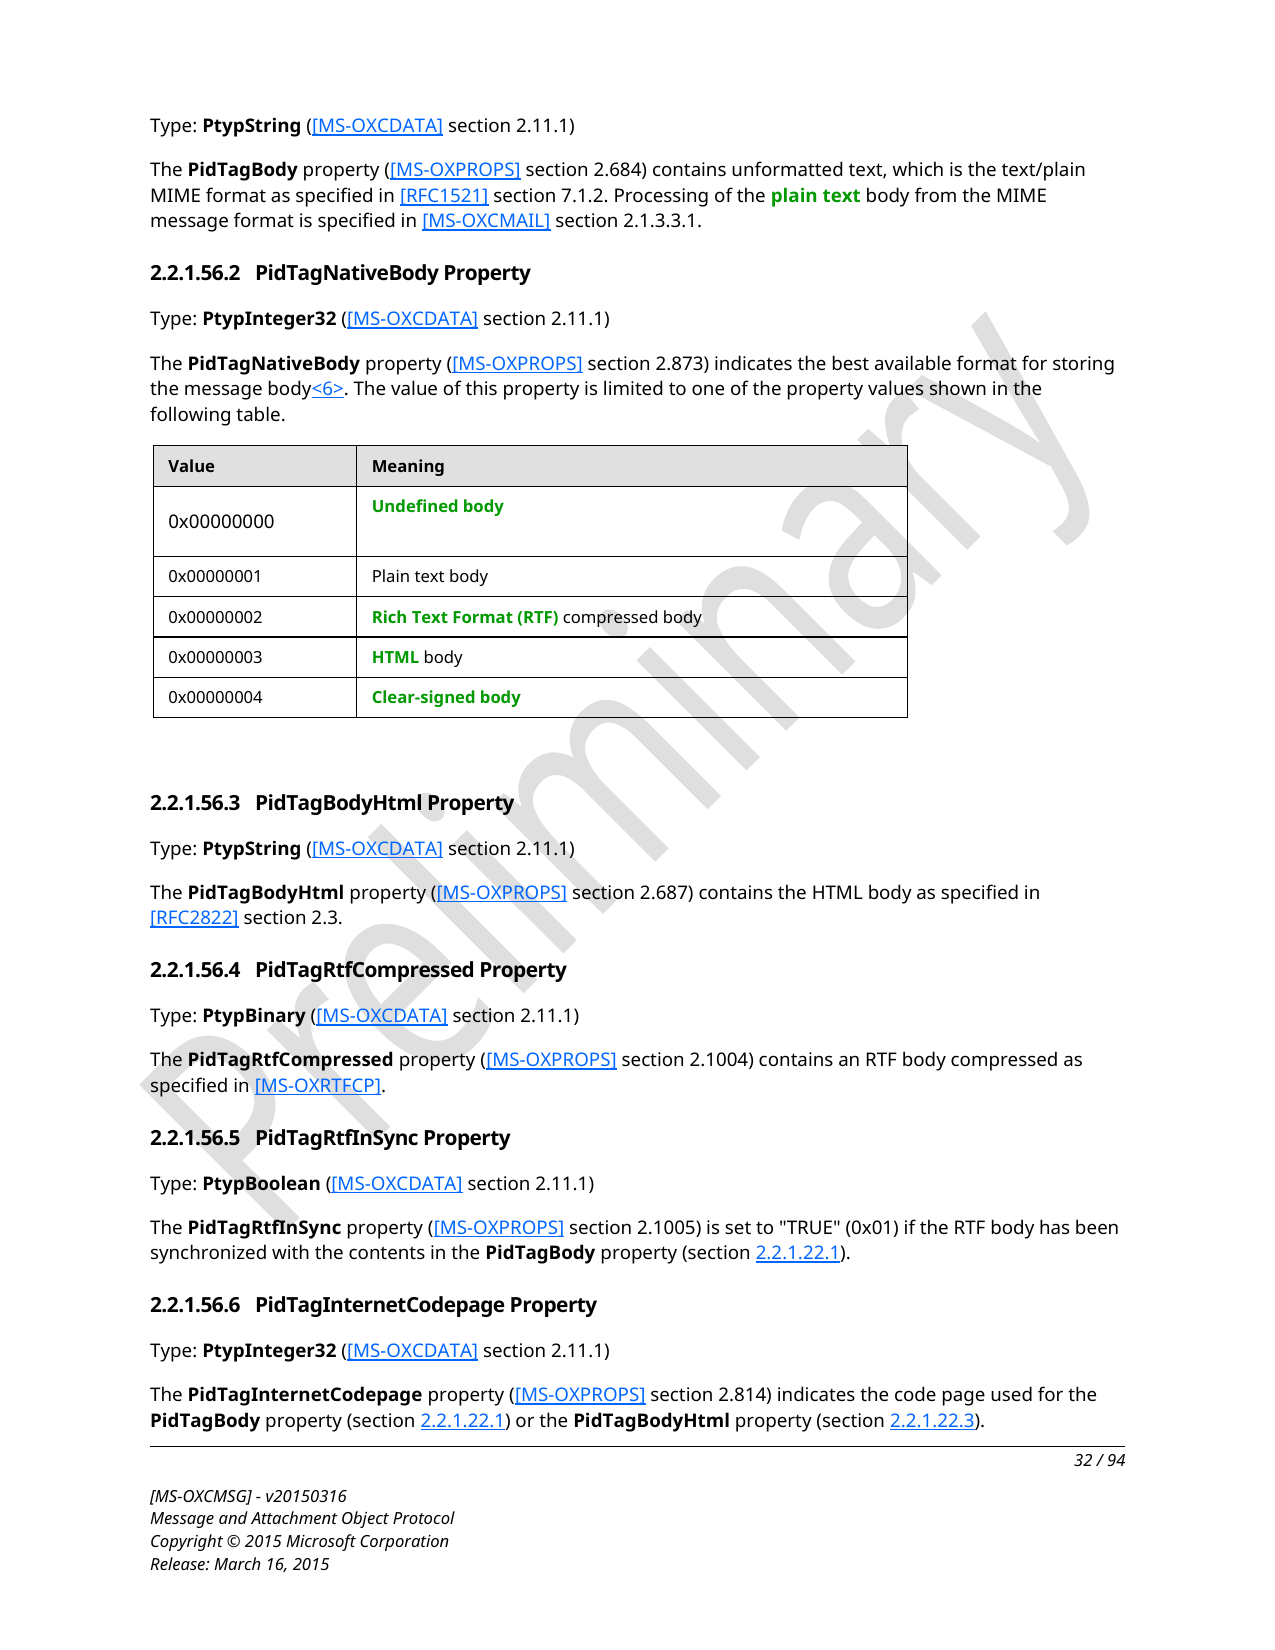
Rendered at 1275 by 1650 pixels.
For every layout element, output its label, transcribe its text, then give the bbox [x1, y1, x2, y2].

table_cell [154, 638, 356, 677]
text Type: PtypBoolean ([MS-OXCDATA] section 2.11.1) [150, 1170, 1125, 1195]
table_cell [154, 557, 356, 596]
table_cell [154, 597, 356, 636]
text Type: PtypInteger32 ([MS-OXCDATA] section 2.11.1) [150, 1337, 1125, 1363]
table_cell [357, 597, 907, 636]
subtitle PidTagNativeBody Property [150, 258, 1125, 287]
text Type: PtypString ([MS-OXCDATA] section 2.11.1) [150, 112, 1125, 138]
subtitle PidTagBodyHtml Property [150, 788, 1125, 816]
text The PidTagBody property ([MS-OXPROPS] section 2.684) contains unformatted text, which is the text/plain MIME format as specified in [RFC1521] section 7.1.2. Processing of the plain text body from the MIME message format is specified in [MS-OXCMAIL] section 2.1.3.3.1. [150, 157, 1125, 233]
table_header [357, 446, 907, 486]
text Type: PtypInteger32 ([MS-OXCDATA] section 2.11.1) [150, 306, 1125, 331]
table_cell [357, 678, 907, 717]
text The PidTagInternetCodepage property ([MS-OXPROPS] section 2.814) indicates the code page used for the PidTagBody property (section 2.2.1.22.1) or the PidTagBodyHtml property (section 2.2.1.22.3). [150, 1382, 1125, 1433]
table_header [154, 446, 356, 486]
subtitle PidTagInternetCodepage Property [150, 1290, 1125, 1318]
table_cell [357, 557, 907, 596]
text Type: PtypBinary ([MS-OXCDATA] section 2.11.1) [150, 1002, 1125, 1028]
text Type: PtypString ([MS-OXCDATA] section 2.11.1) [150, 835, 1125, 860]
subtitle PidTagRtfInSync Property [150, 1123, 1125, 1151]
text The PidTagRtfCompressed property ([MS-OXPROPS] section 2.1004) contains an RTF body compressed as specified in [MS-OXRTFCP]. [150, 1047, 1125, 1098]
text The PidTagRtfInSync property ([MS-OXPROPS] section 2.1005) is set to "TRUE" (0x01) if the RTF body has been synchronized with the contents in the PidTagBody property (section 2.2.1.22.1). [150, 1214, 1125, 1265]
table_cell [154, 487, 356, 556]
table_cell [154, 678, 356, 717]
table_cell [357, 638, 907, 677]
text The PidTagBodyHtml property ([MS-OXPROPS] section 2.687) contains the HTML body as specified in [RFC2822] section 2.3. [150, 879, 1125, 930]
subtitle PidTagRtfCompressed Property [150, 955, 1125, 983]
text The PidTagNativeBody property ([MS-OXPROPS] section 2.873) indicates the best available format for storing the message body<6>. The value of this property is limited to one of the property values shown in the following table. [150, 350, 1125, 426]
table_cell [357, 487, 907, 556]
